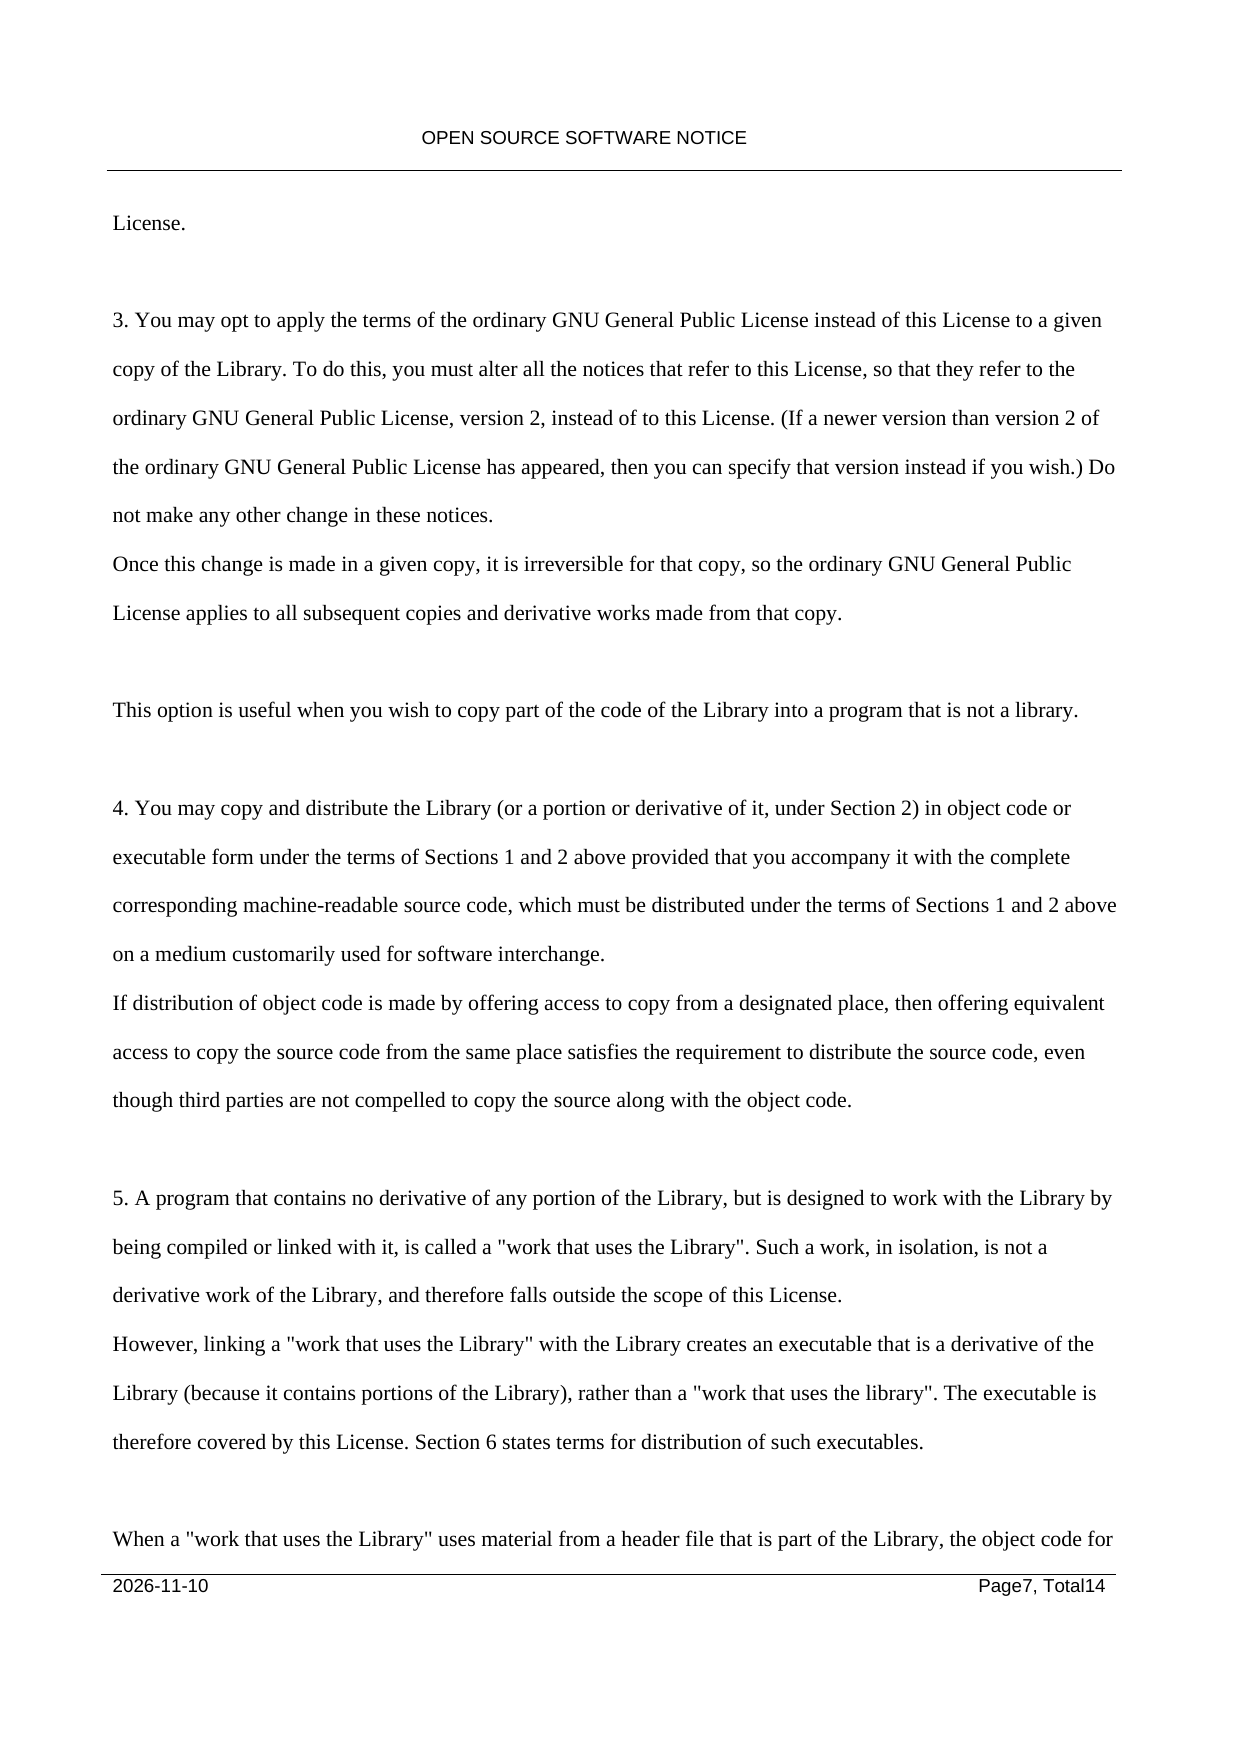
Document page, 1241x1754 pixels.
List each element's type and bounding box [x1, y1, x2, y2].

text [112, 206, 1128, 1555]
